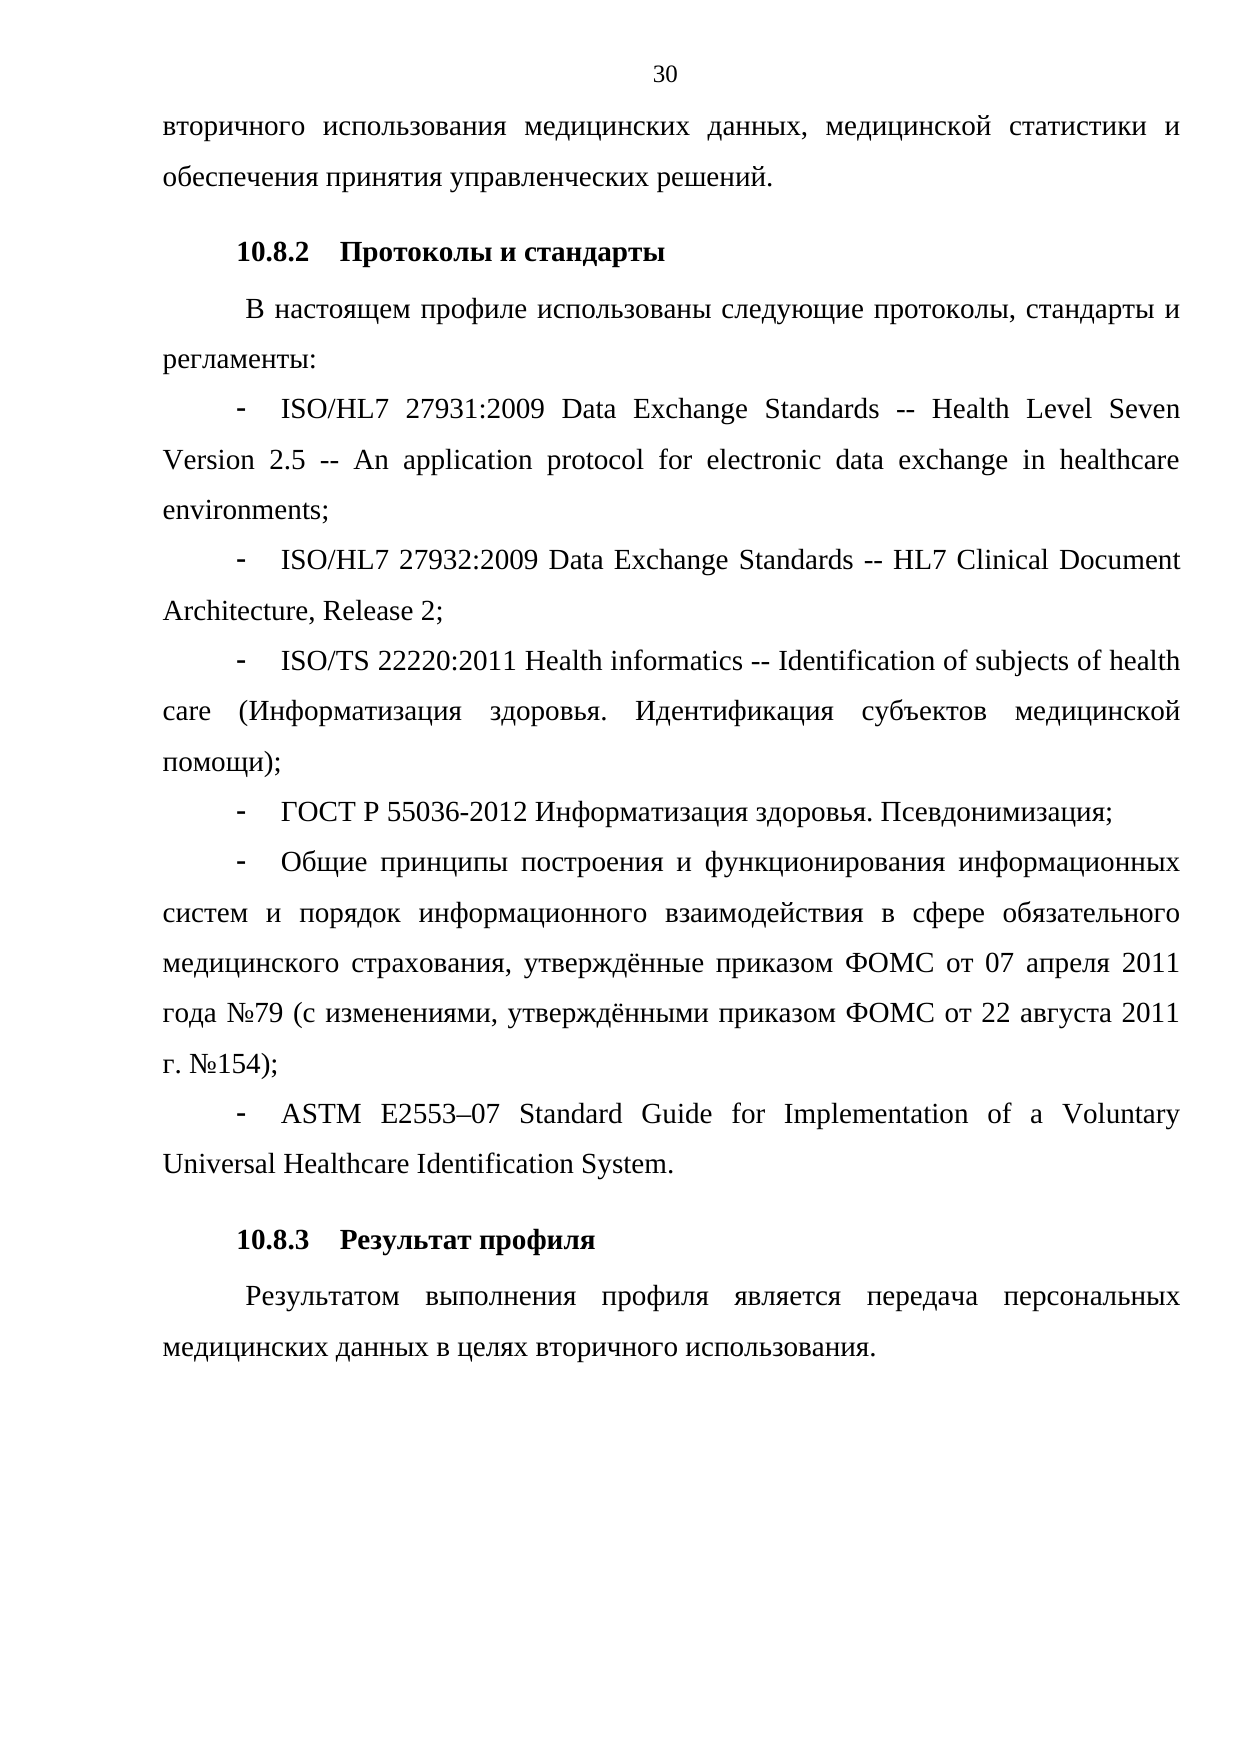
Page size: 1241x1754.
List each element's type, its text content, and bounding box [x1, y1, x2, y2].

text ГОСТ Р 55036-2012 Информатизация здоровья. Псевдонимизация; [162, 794, 1181, 828]
text ASTM E2553–07 Standard Guide for Implementation of a Voluntary Universal Healthcare Identification System. [162, 1096, 1181, 1180]
text Общие принципы построения и функционирования информационных систем и порядок информационного взаимодействия в сфере обязательного медицинского страхования, утверждённые приказом ФОМС от 07 апреля 2011 года №79 (с изменениями, утверждёнными приказом ФОМС от 22 августа 2011 г. №154); [162, 844, 1181, 1079]
subtitle Результат профиля [236, 1222, 1181, 1256]
text ISO/HL7 27931:2009 Data Exchange Standards -- Health Level Seven Version 2.5 -- An application protocol for electronic data exchange in healthcare environments; [162, 391, 1181, 526]
text В настоящем профиле использованы следующие протоколы, стандарты и регламенты: [162, 291, 1181, 374]
text ISO/HL7 27932:2009 Data Exchange Standards -- HL7 Clinical Document Architecture, Release 2; [162, 542, 1181, 626]
subtitle Протоколы и стандарты [236, 234, 1181, 268]
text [162, 108, 1181, 192]
text ISO/TS 22220:2011 Health informatics -- Identification of subjects of health care (Информатизация здоровья. Идентификация субъектов медицинской помощи); [162, 643, 1181, 777]
text Результатом выполнения профиля является передача персональных медицинских данных в целях вторичного использования. [162, 1278, 1181, 1362]
